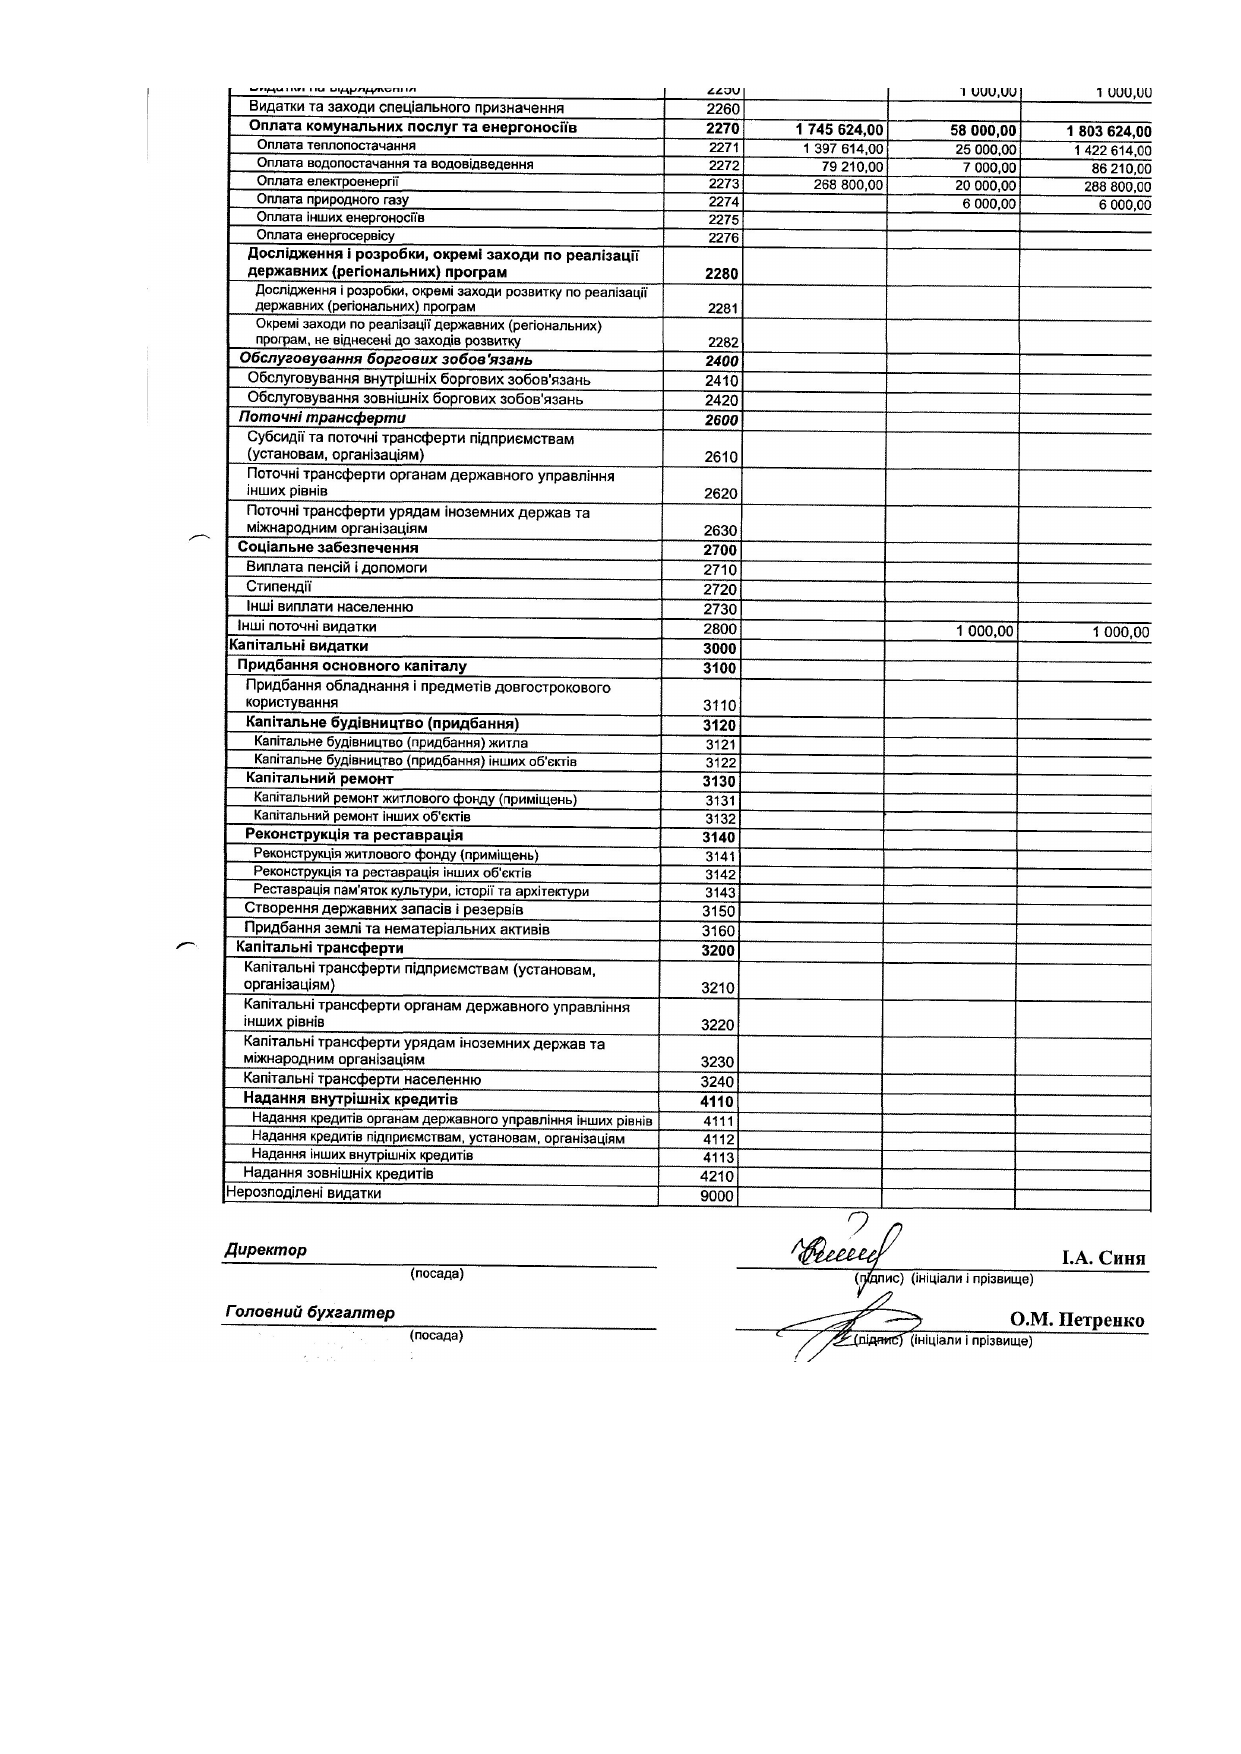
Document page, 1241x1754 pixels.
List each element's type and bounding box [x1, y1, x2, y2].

picture [147, 88, 1152, 1362]
